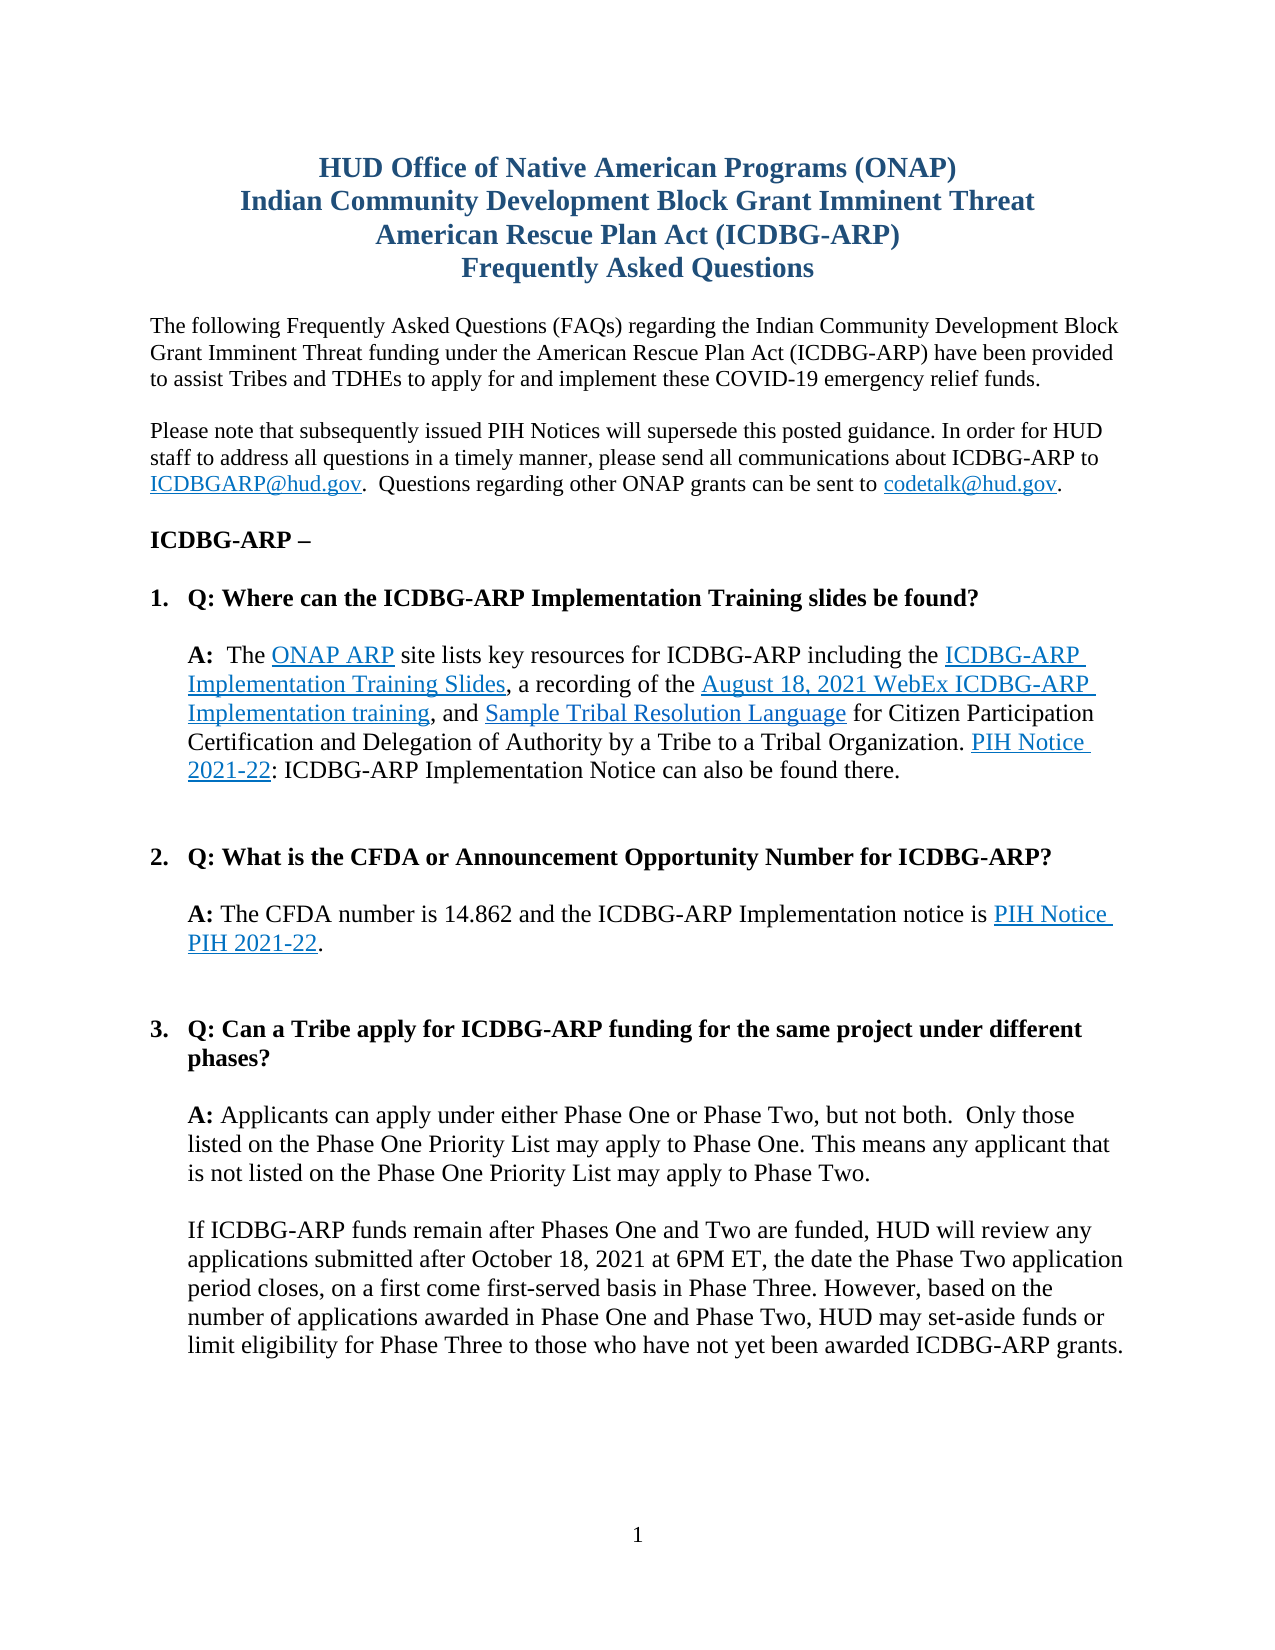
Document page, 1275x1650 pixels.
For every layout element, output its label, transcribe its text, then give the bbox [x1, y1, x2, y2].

text A: The ONAP ARP site lists key resources for ICDBG-ARP including the ICDBG-ARP Implementation Training Slides, a recording of the August 18, 2021 WebEx ICDBG-ARP Implementation training, and Sample Tribal Resolution Language for Citizen Participation Certification and Delegation of Authority by a Tribe to a Tribal Organization. PIH Notice 2021-22: ICDBG-ARP Implementation Notice can also be found there. [187, 640, 1125, 784]
text The following Frequently Asked Questions (FAQs) regarding the Indian Community Development Block Grant Imminent Threat funding under the American Rescue Plan Act (ICDBG-ARP) have been provided to assist Tribes and TDHEs to apply for and implement these COVID-19 emergency relief funds. [150, 312, 1125, 391]
text HUD Office of Native American Programs (ONAP) [150, 150, 1125, 183]
list If ICDBG-ARP funds remain after Phases One and Two are funded, HUD will review any applications submitted after October 18, 2021 at 6PM ET, the date the Phase Two application period closes, on a first come first-served basis in Phase Three. However, based on the number of applications awarded in Phase One and Phase Two, HUD may set-aside funds or limit eligibility for Phase Three to those who have not yet been awarded ICDBG-ARP grants. [187, 1215, 1125, 1359]
text Indian Community Development Block Grant Imminent Threat [150, 183, 1125, 217]
list Q: Can a Tribe apply for ICDBG-ARP funding for the same project under different phases? [150, 1014, 1125, 1072]
text Please note that subsequently issued PIH Notices will supersede this posted guidance. In order for HUD staff to address all questions in a timely manner, please send all communications about ICDBG-ARP to ICDBGARP@hud.gov. Questions regarding other ONAP grants can be sent to codetalk@hud.gov. [150, 418, 1125, 497]
list A: Applicants can apply under either Phase One or Phase Two, but not both. Only those listed on the Phase One Priority List may apply to Phase One. This means any applicant that is not listed on the Phase One Priority List may apply to Phase Two. [187, 1100, 1125, 1187]
list Q: Where can the ICDBG-ARP Implementation Training slides be found? [150, 583, 1125, 612]
text A: The CFDA number is 14.862 and the ICDBG-ARP Implementation notice is PIH Notice PIH 2021-22. [187, 899, 1125, 957]
list Q: What is the CFDA or Announcement Opportunity Number for ICDBG-ARP? [150, 842, 1125, 870]
text ICDBG-ARP – [150, 525, 1125, 554]
text American Rescue Plan Act (ICDBG-ARP) [150, 217, 1125, 251]
text Frequently Asked Questions [150, 251, 1125, 284]
